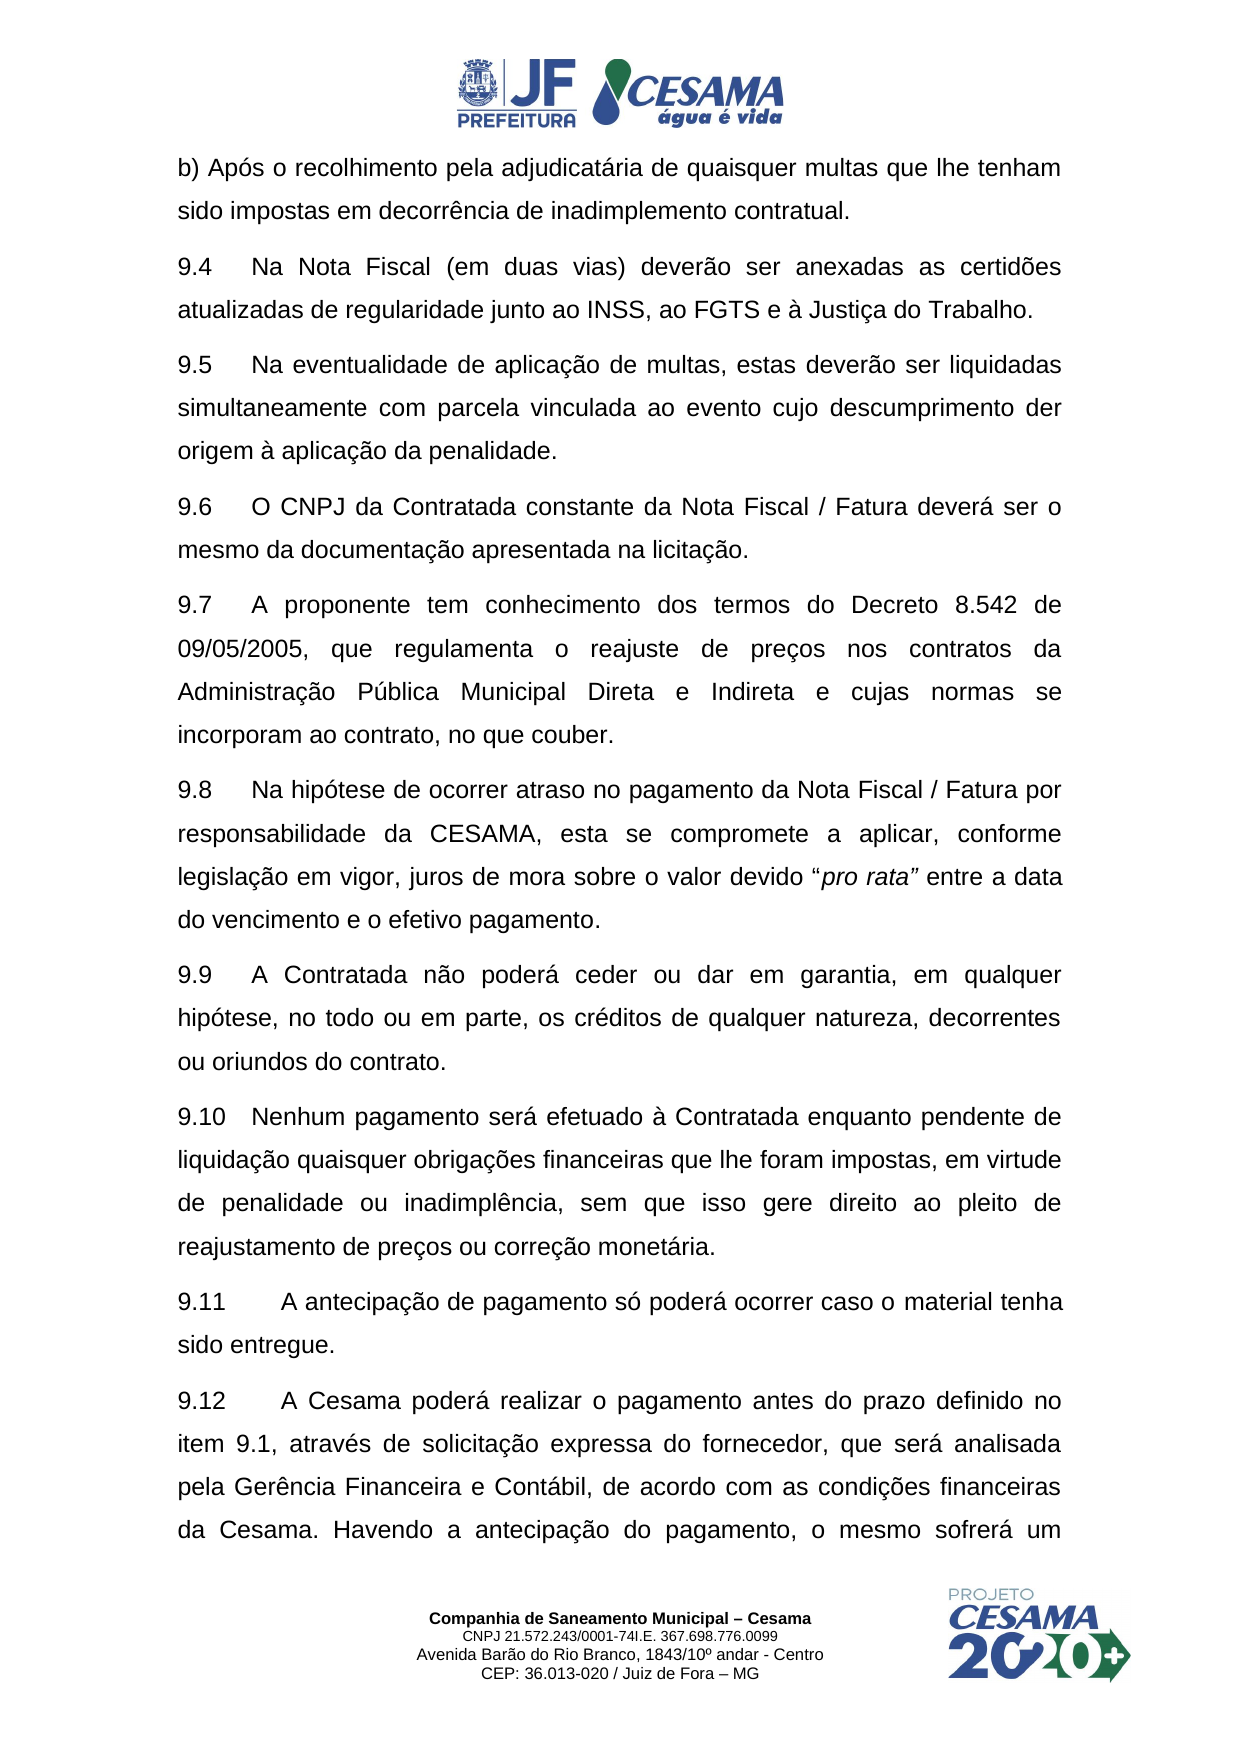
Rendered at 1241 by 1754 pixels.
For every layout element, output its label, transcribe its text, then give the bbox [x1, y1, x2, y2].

picture [948, 1588, 1131, 1683]
picture [456, 59, 784, 128]
text b) Após o recolhimento pela adjudicatária de quaisquer multas que lhe tenham sido impostas em decorrência de inadimplemento contratual. [177, 153, 1063, 225]
list A antecipação de pagamento só poderá ocorrer caso o material tenha sido entregue. [177, 1287, 1063, 1359]
list Nenhum pagamento será efetuado à Contratada enquanto pendente de liquidação quaisquer obrigações financeiras que lhe foram impostas, em virtude de penalidade ou inadimplência, sem que isso gere direito ao pleito de reajustamento de preços ou correção monetária. [177, 1102, 1063, 1260]
list Na eventualidade de aplicação de multas, estas deverão ser liquidadas simultaneamente com parcela vinculada ao evento cujo descumprimento der origem à aplicação da penalidade. [177, 350, 1063, 465]
list Na hipótese de ocorrer atraso no pagamento da Nota Fiscal / Fatura por responsabilidade da CESAMA, esta se compromete a aplicar, conforme legislação em vigor, juros de mora sobre o valor devido “pro rata” entre a data do vencimento e o efetivo pagamento. [177, 775, 1063, 933]
list A proponente tem conhecimento dos termos do Decreto 8.542 de 09/05/2005, que regulamenta o reajuste de preços nos contratos da Administração Pública Municipal Direta e Indireta e cujas normas se incorporam ao contrato, no que couber. [177, 591, 1063, 749]
list O CNPJ da Contratada constante da Nota Fiscal / Fatura deverá ser o mesmo da documentação apresentada na licitação. [177, 492, 1063, 564]
list Na Nota Fiscal (em duas vias) deverão ser anexadas as certidões atualizadas de regularidade junto ao INSS, ao FGTS e à Justiça do Trabalho. [177, 251, 1063, 323]
list A Contratada não poderá ceder ou dar em garantia, em qualquer hipótese, no todo ou em parte, os créditos de qualquer natureza, decorrentes ou oriundos do contrato. [177, 960, 1063, 1075]
